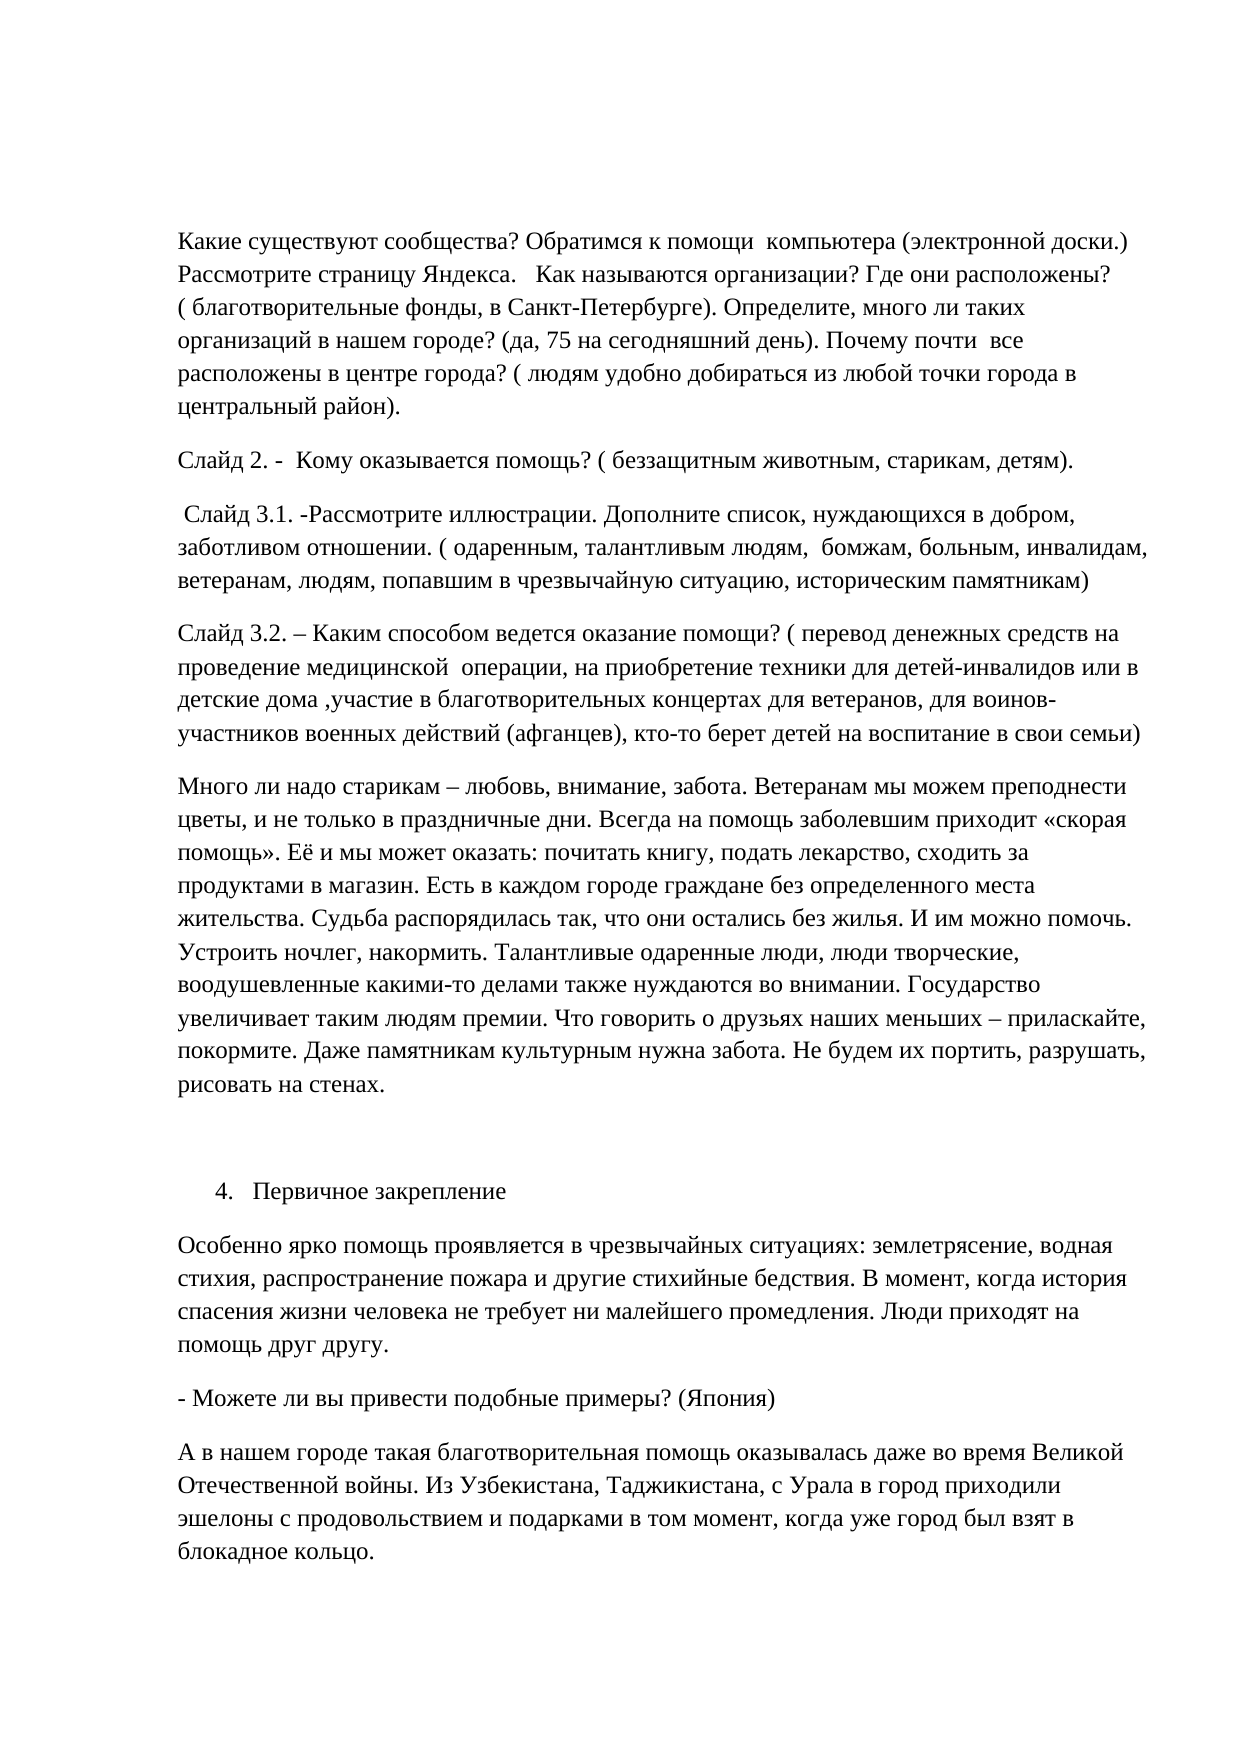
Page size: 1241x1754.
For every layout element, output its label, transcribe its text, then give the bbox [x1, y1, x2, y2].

text Слайд 2. - Кому оказывается помощь? ( беззащитным животным, старикам, детям). [177, 445, 1152, 473]
text Какие существуют сообщества? Обратимся к помощи компьютера (электронной доски.) Рассмотрите страницу Яндекса. Как называются организации? Где они расположены? ( благотворительные фонды, в Санкт-Петербурге). Определите, много ли таких организаций в нашем городе? (да, 75 на сегодняшний день). Почему почти все расположены в центре города? ( людям удобно добираться из любой точки города в центральный район). [177, 226, 1152, 420]
list Первичное закрепление [215, 1176, 1152, 1205]
text Много ли надо старикам – любовь, внимание, забота. Ветеранам мы можем преподнести цветы, и не только в праздничные дни. Всегда на помощь заболевшим приходит «скорая помощь». Её и мы может оказать: почитать книгу, подать лекарство, сходить за продуктами в магазин. Есть в каждом городе граждане без определенного места жительства. Судьба распорядилась так, что они остались без жилья. И им можно помочь. Устроить ночлег, накормить. Талантливые одаренные люди, люди творческие, воодушевленные какими-то делами также нуждаются во внимании. Государство увеличивает таким людям премии. Что говорить о друзьях наших меньших – приласкайте, покормите. Даже памятникам культурным нужна забота. Не будем их портить, разрушать, рисовать на стенах. [177, 771, 1152, 1097]
text Слайд 3.2. – Каким способом ведется оказание помощи? ( перевод денежных средств на проведение медицинской операции, на приобретение техники для детей-инвалидов или в детские дома ,участие в благотворительных концертах для ветеранов, для воинов-участников военных действий (афганцев), кто-то берет детей на воспитание в свои семьи) [177, 618, 1152, 746]
text Особенно ярко помощь проявляется в чрезвычайных ситуациях: землетрясение, водная стихия, распространение пожара и другие стихийные бедствия. В момент, когда история спасения жизни человека не требует ни малейшего промедления. Люди приходят на помощь друг другу. [177, 1230, 1152, 1358]
text - Можете ли вы привести подобные примеры? (Япония) [177, 1383, 1152, 1412]
text А в нашем городе такая благотворительная помощь оказывалась даже во время Великой Отечественной войны. Из Узбекистана, Таджикистана, с Урала в город приходили эшелоны с продовольствием и подарками в том момент, когда уже город был взят в блокадное кольцо. [177, 1437, 1152, 1565]
text Слайд 3.1. -Рассмотрите иллюстрации. Дополните список, нуждающихся в добром, заботливом отношении. ( одаренным, талантливым людям, бомжам, больным, инвалидам, ветеранам, людям, попавшим в чрезвычайную ситуацию, историческим памятникам) [177, 499, 1152, 593]
